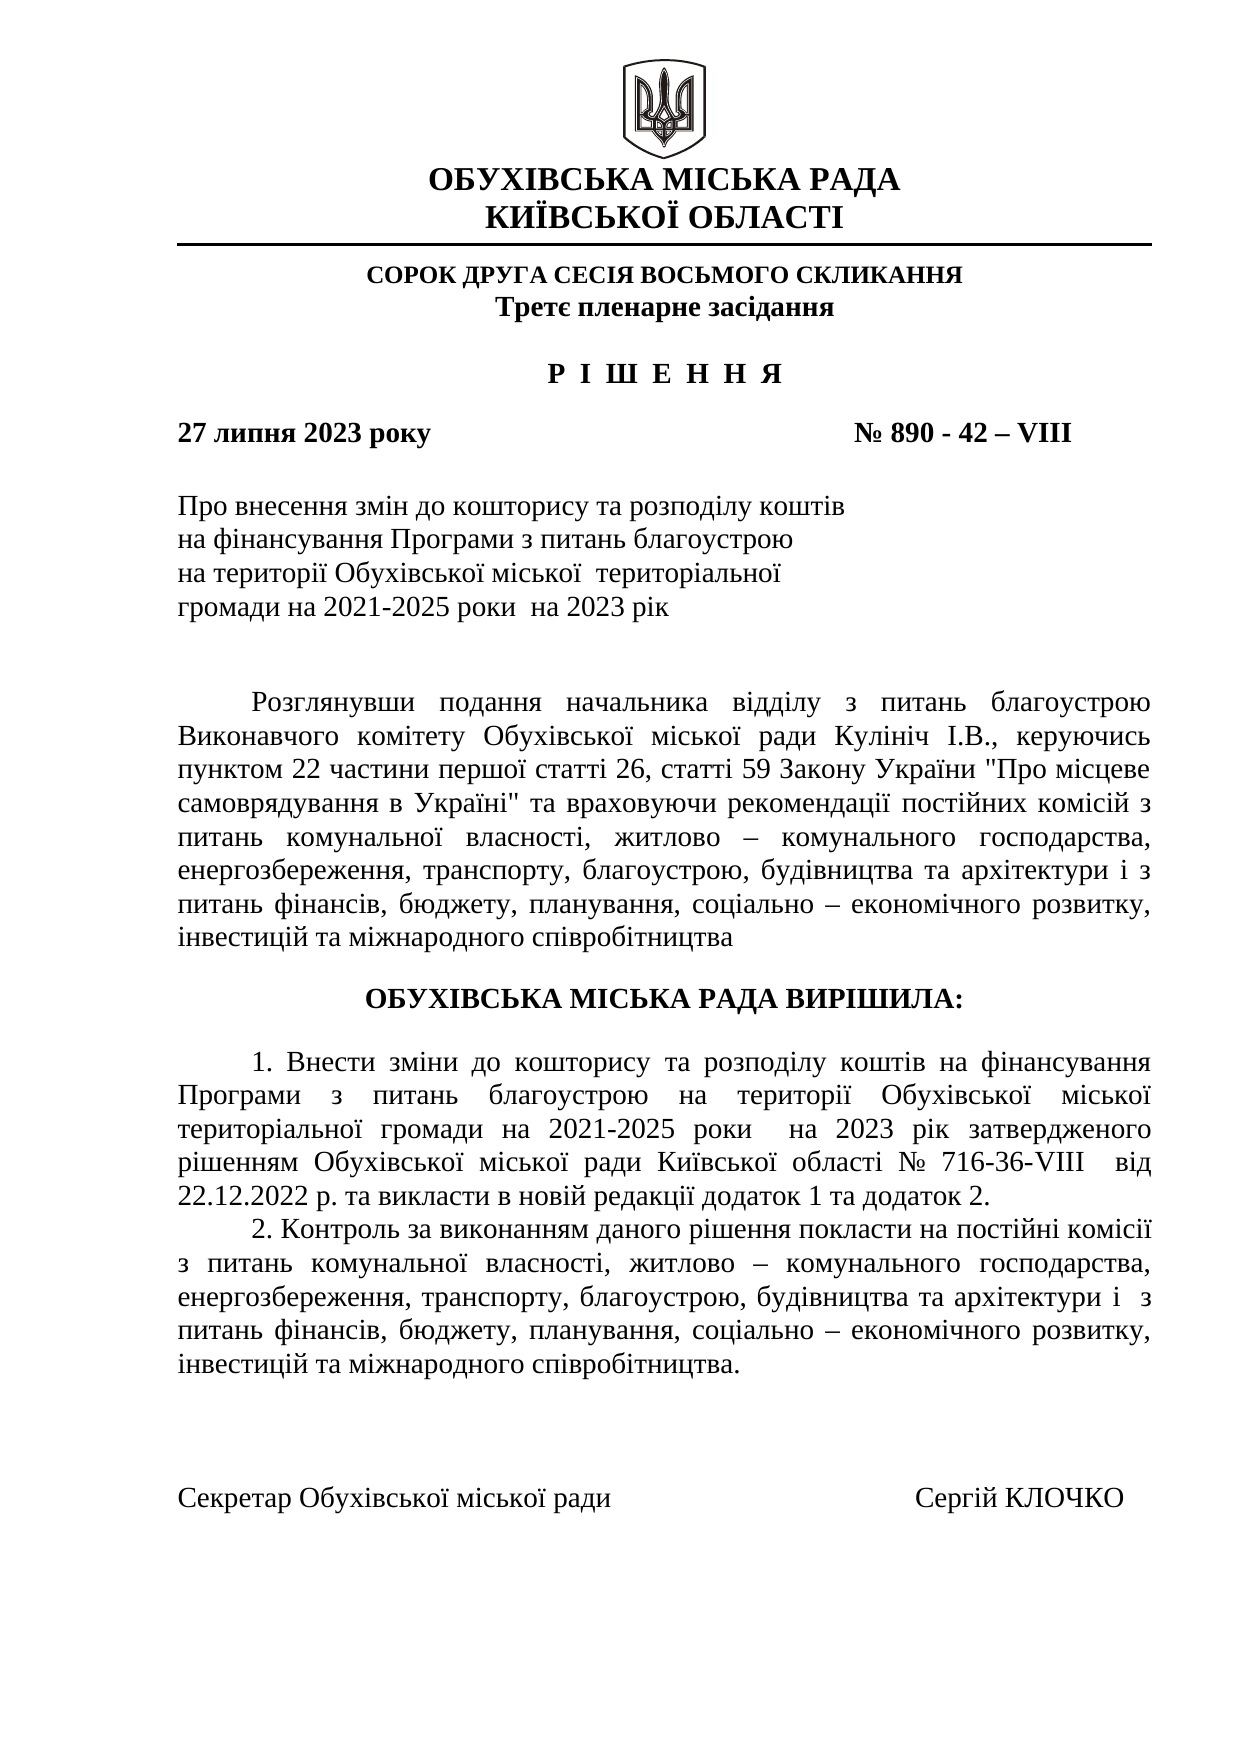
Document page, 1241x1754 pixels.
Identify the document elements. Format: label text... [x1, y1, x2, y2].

text Секретар Обухівської міської ради Сергій КЛОЧКО [177, 1480, 1152, 1513]
text 1. Внести зміни до кошторису та розподілу коштів на фінансування Програми з питань благоустрою на території Обухівської міської територіальної громади на 2021-2025 роки на 2023 рік затвердженого рішенням Обухівської міської ради Київської області № 716-36-VІІI від 22.12.2022 р. та викласти в новій редакції додаток 1 та додаток 2. [177, 1044, 1152, 1212]
text Третє пленарне засідання [177, 289, 1152, 323]
text Про внесення змін до кошторису та розподілу коштів [177, 488, 1152, 522]
text Р І Ш Е Н Н Я [177, 356, 1152, 390]
text на фінансування Програми з питань благоустрою [177, 522, 1152, 555]
text СОРОК ДРУГА СЕСІЯ ВОСЬМОГО СКЛИКАННЯ [177, 260, 1152, 289]
text КИЇВСЬКОЇ ОБЛАСТІ [177, 198, 1152, 236]
text громади на 2021-2025 роки на 2023 рік [177, 589, 1152, 622]
text ОБУХІВСЬКА МІСЬКА РАДА ВИРІШИЛА: [177, 982, 1152, 1015]
text 2. Контроль за виконанням даного рішення покласти на постійні комісії з питань комунальної власності, житлово – комунального господарства, енергозбереження, транспорту, благоустрою, будівництва та архітектури і з питань фінансів, бюджету, планування, соціально – економічного розвитку, інвестицій та міжнародного співробітництва. [177, 1212, 1152, 1379]
text на території Обухівської міської територіальної [177, 555, 1152, 589]
text 27 липня 2023 року № 890 - 42 – VІІІ [177, 415, 1152, 448]
text ОБУХІВСЬКА МІСЬКА РАДА [177, 159, 1152, 198]
text Розглянувши подання начальника відділу з питань благоустрою Виконавчого комітету Обухівської міської ради Кулініч І.В., керуючись пунктом 22 частини першої статті 26, статті 59 Закону України "Про місцеве самоврядування в Україні" та враховуючи рекомендації постійних комісій з питань комунальної власності, житлово – комунального господарства, енергозбереження, транспорту, благоустрою, будівництва та архітектури і з питань фінансів, бюджету, планування, соціально – економічного розвитку, інвестицій та міжнародного співробітництва [177, 684, 1152, 953]
